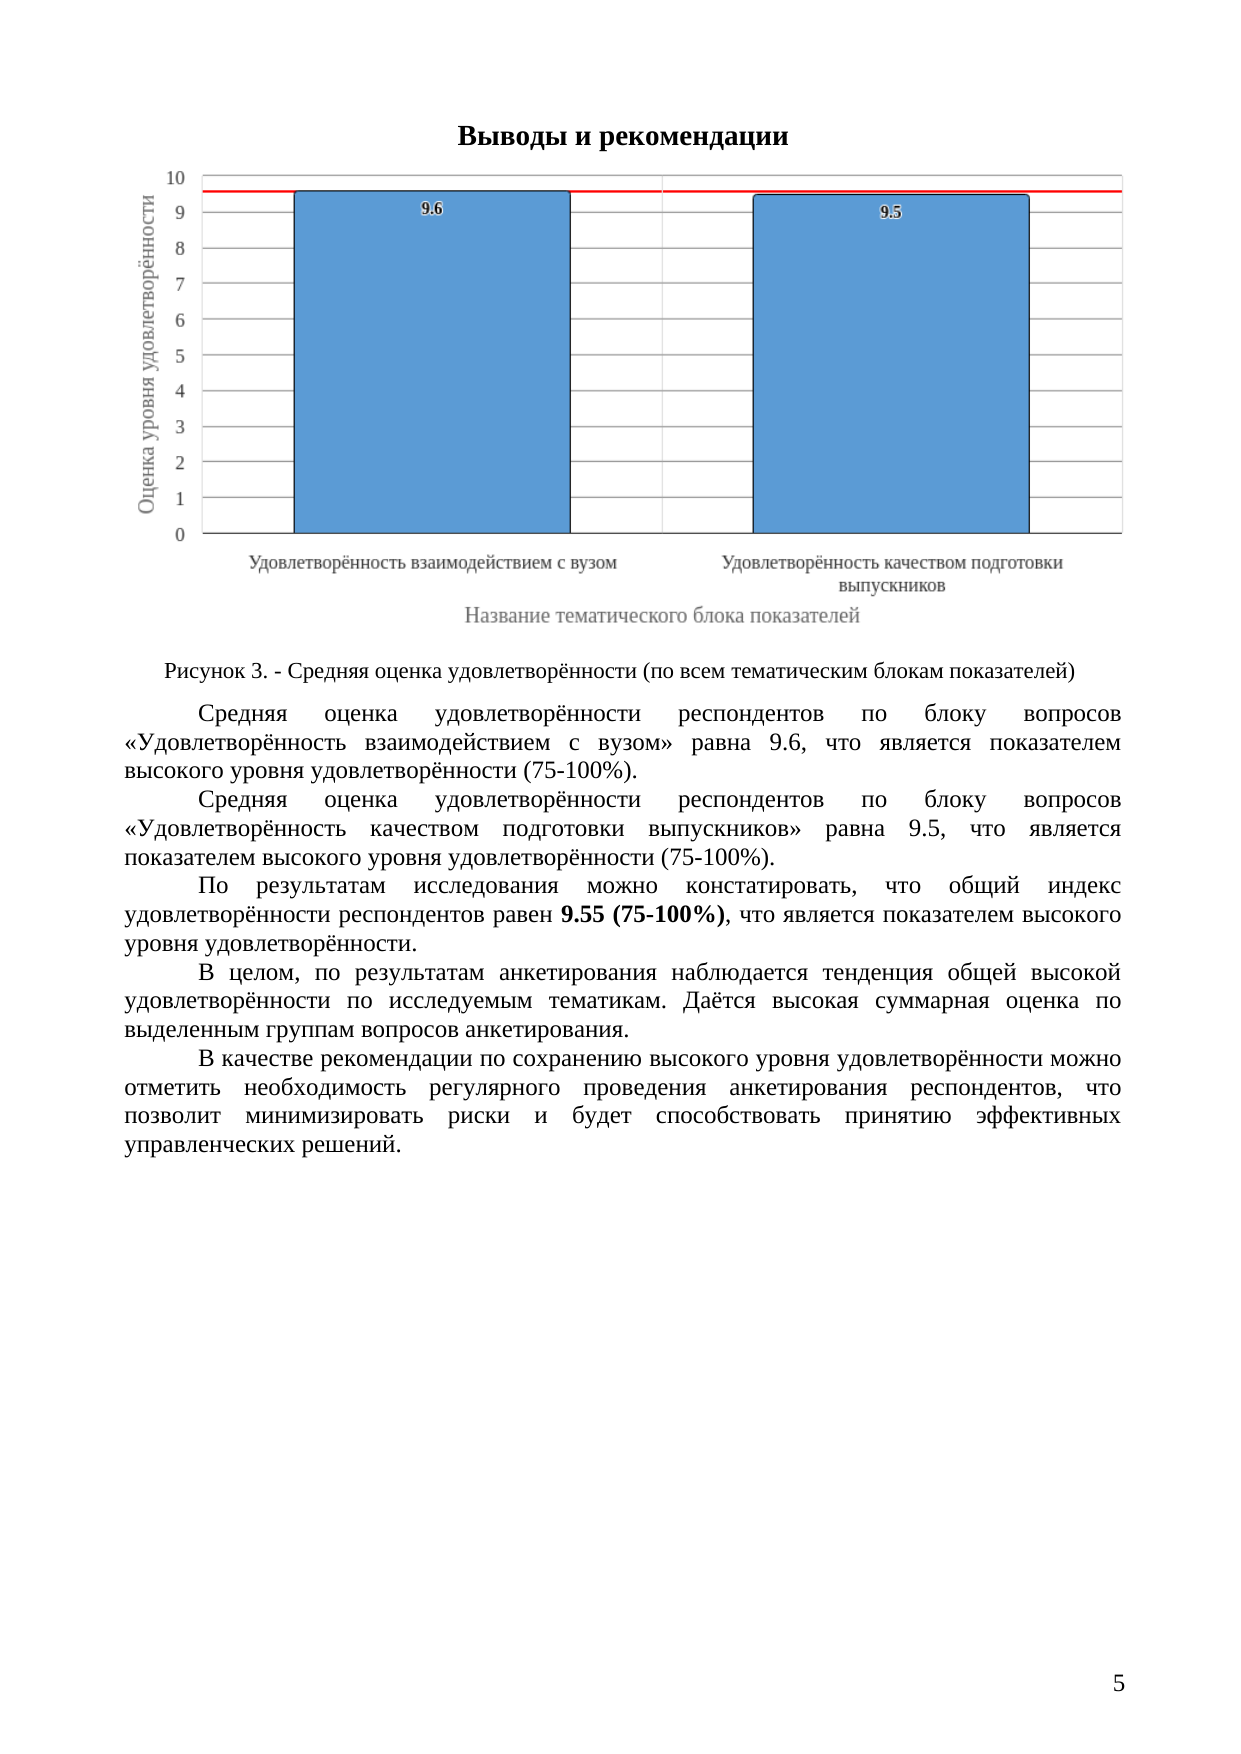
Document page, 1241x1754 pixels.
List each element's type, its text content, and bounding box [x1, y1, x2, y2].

text В целом, по результатам анкетирования наблюдается тенденция общей высокой удовлетворённости по исследуемым тематикам. Даётся высокая суммарная оценка по выделенным группам вопросов анкетирования. [124, 957, 1122, 1043]
subtitle Выводы и рекомендации [124, 118, 1122, 152]
text По результатам исследования можно констатировать, что общий индекс удовлетворённости респондентов равен 9.55 (75-100%), что является показателем высокого уровня удовлетворённости. [124, 870, 1122, 957]
text Средняя оценка удовлетворённости респондентов по блоку вопросов «Удовлетворённость взаимодействием с вузом» равна 9.6, что является показателем высокого уровня удовлетворённости (75-100%). [124, 698, 1122, 784]
text Средняя оценка удовлетворённости респондентов по блоку вопросов «Удовлетворённость качеством подготовки выпускников» равна 9.5, что является показателем высокого уровня удовлетворённости (75-100%). [124, 784, 1122, 870]
text Рисунок 3. - Средняя оценка удовлетворённости (по всем тематическим блокам показателей) [118, 657, 1122, 683]
picture [118, 164, 1134, 643]
text В качестве рекомендации по сохранению высокого уровня удовлетворённости можно отметить необходимость регулярного проведения анкетирования респондентов, что позволит минимизировать риски и будет способствовать принятию эффективных управленческих решений. [124, 1043, 1122, 1158]
